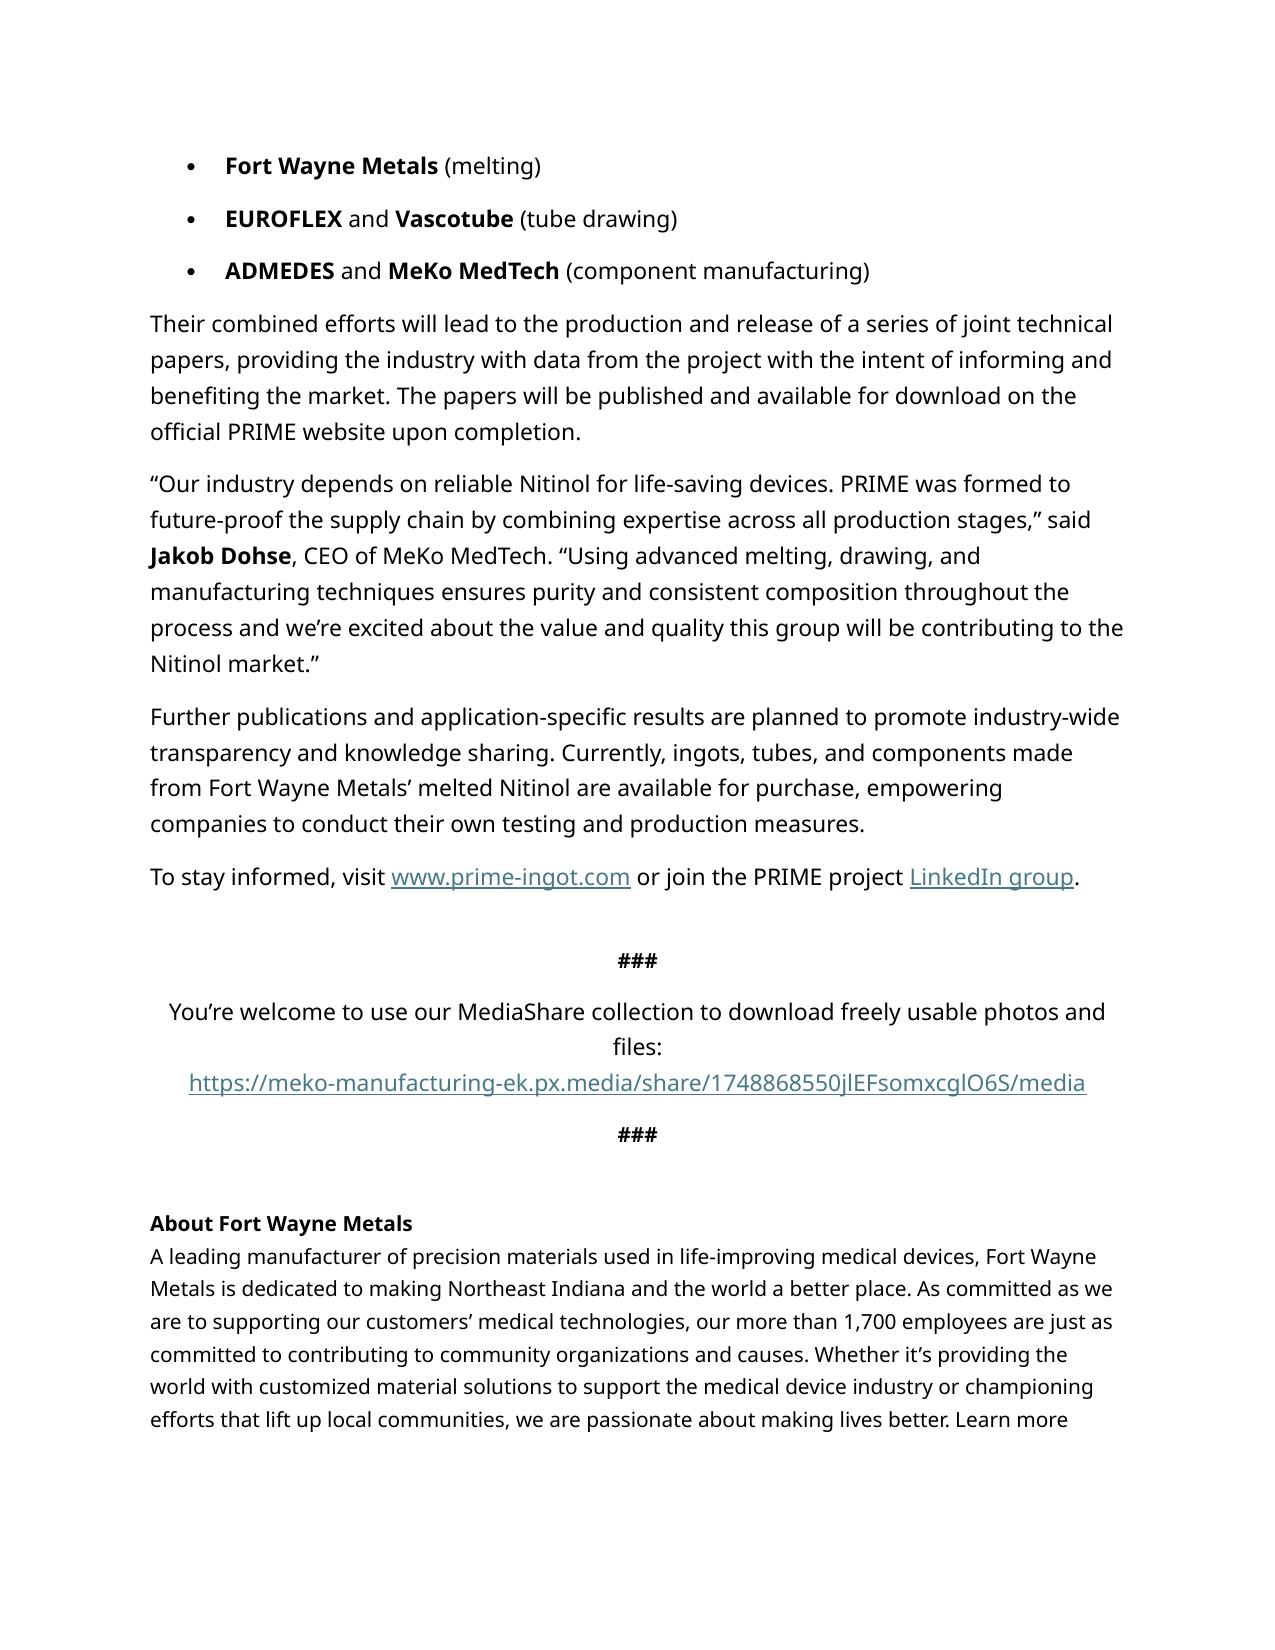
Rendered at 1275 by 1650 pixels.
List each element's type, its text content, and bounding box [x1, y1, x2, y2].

list EUROFLEX and Vascotube (tube drawing) [187, 203, 1125, 234]
text ### [150, 1120, 1125, 1187]
list ADMEDES and MeKo MedTech (component manufacturing) [187, 255, 1125, 286]
list Fort Wayne Metals (melting) [187, 150, 1125, 181]
text To stay informed, visit www.prime-ingot.com or join the PRIME project LinkedIn group. [150, 861, 1125, 892]
text You’re welcome to use our MediaShare collection to download freely usable photos and files: https://meko-manufacturing-ek.px.media/share/1748868550jlEFsomxcglO6S/media [150, 995, 1125, 1098]
text Further publications and application-specific results are planned to promote industry-wide transparency and knowledge sharing. Currently, ingots, tubes, and components made from Fort Wayne Metals’ melted Nitinol are available for purchase, empowering companies to conduct their own testing and production measures. [150, 701, 1125, 839]
text Their combined efforts will lead to the production and release of a series of joint technical papers, providing the industry with data from the project with the intent of informing and benefiting the market. The papers will be published and available for download on the official PRIME website upon completion. [150, 308, 1125, 447]
text ### [150, 913, 1125, 974]
text “Our industry depends on reliable Nitinol for life-saving devices. PRIME was formed to future-proof the supply chain by combining expertise across all production stages,” said Jakob Dohse, CEO of MeKo MedTech. “Using advanced melting, drawing, and manufacturing techniques ensures purity and consistent composition throughout the process and we’re excited about the value and quality this group will be contributing to the Nitinol market.” [150, 468, 1125, 679]
